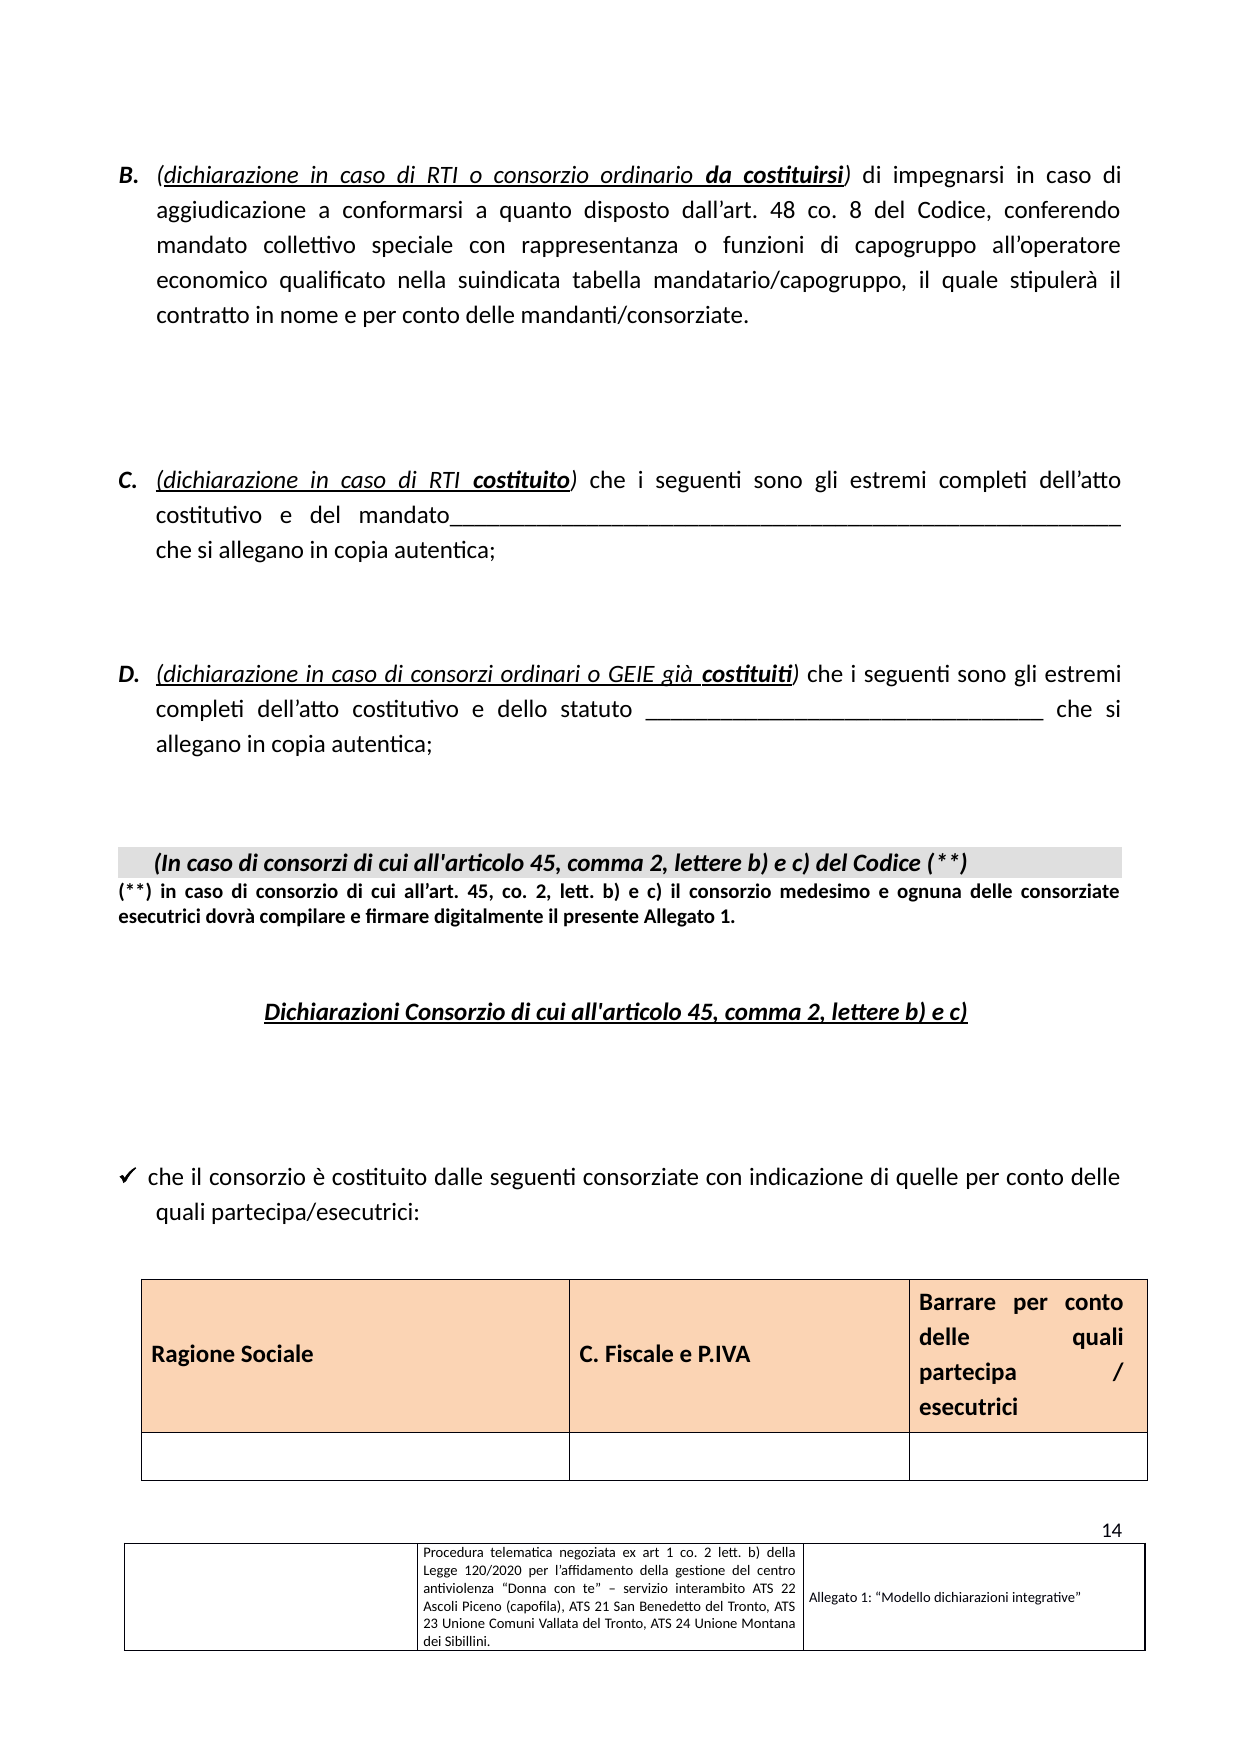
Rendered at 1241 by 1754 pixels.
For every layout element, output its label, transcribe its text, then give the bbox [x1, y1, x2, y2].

table_header C. Fiscale e P.IVA [570, 1280, 909, 1432]
table_header Barrare per conto delle quali partecipa / esecutrici [910, 1280, 1147, 1432]
table_header Ragione Sociale [142, 1280, 569, 1432]
table_cell [910, 1433, 1147, 1480]
text (In caso di consorzi di cui all'articolo 45, comma 2, lettere b) e c) del Codice (**) [118, 847, 1122, 878]
table_cell [570, 1433, 909, 1480]
list (dichiarazione in caso di consorzi ordinari o GEIE già costituiti) che i seguenti sono gli estremi completi dell’atto costitutivo e dello statuto ________________________________ che si allegano in copia autentica; [118, 658, 1122, 759]
list (dichiarazione in caso di RTI o consorzio ordinario da costituirsi) di impegnarsi in caso di aggiudicazione a conformarsi a quanto disposto dall’art. 48 co. 8 del Codice, conferendo mandato collettivo speciale con rappresentanza o funzioni di capogruppo all’operatore economico qualificato nella suindicata tabella mandatario/capogruppo, il quale stipulerà il contratto in nome e per conto delle mandanti/consorziate. [119, 159, 1122, 330]
text Dichiarazioni Consorzio di cui all'articolo 45, comma 2, lettere b) e c) [118, 996, 1117, 1027]
text (**) in caso di consorzio di cui all’art. 45, co. 2, lett. b) e c) il consorzio medesimo e ognuna delle consorziate esecutrici dovrà compilare e firmare digitalmente il presente Allegato 1. [118, 878, 1122, 929]
list che il consorzio è costituito dalle seguenti consorziate con indicazione di quelle per conto delle quali partecipa/esecutrici: [118, 1161, 1122, 1227]
list (dichiarazione in caso di RTI costituito) che i seguenti sono gli estremi completi dell’atto costitutivo e del mandato______________________________________________________ che si allegano in copia autentica; [118, 464, 1122, 565]
table_cell [142, 1433, 569, 1480]
